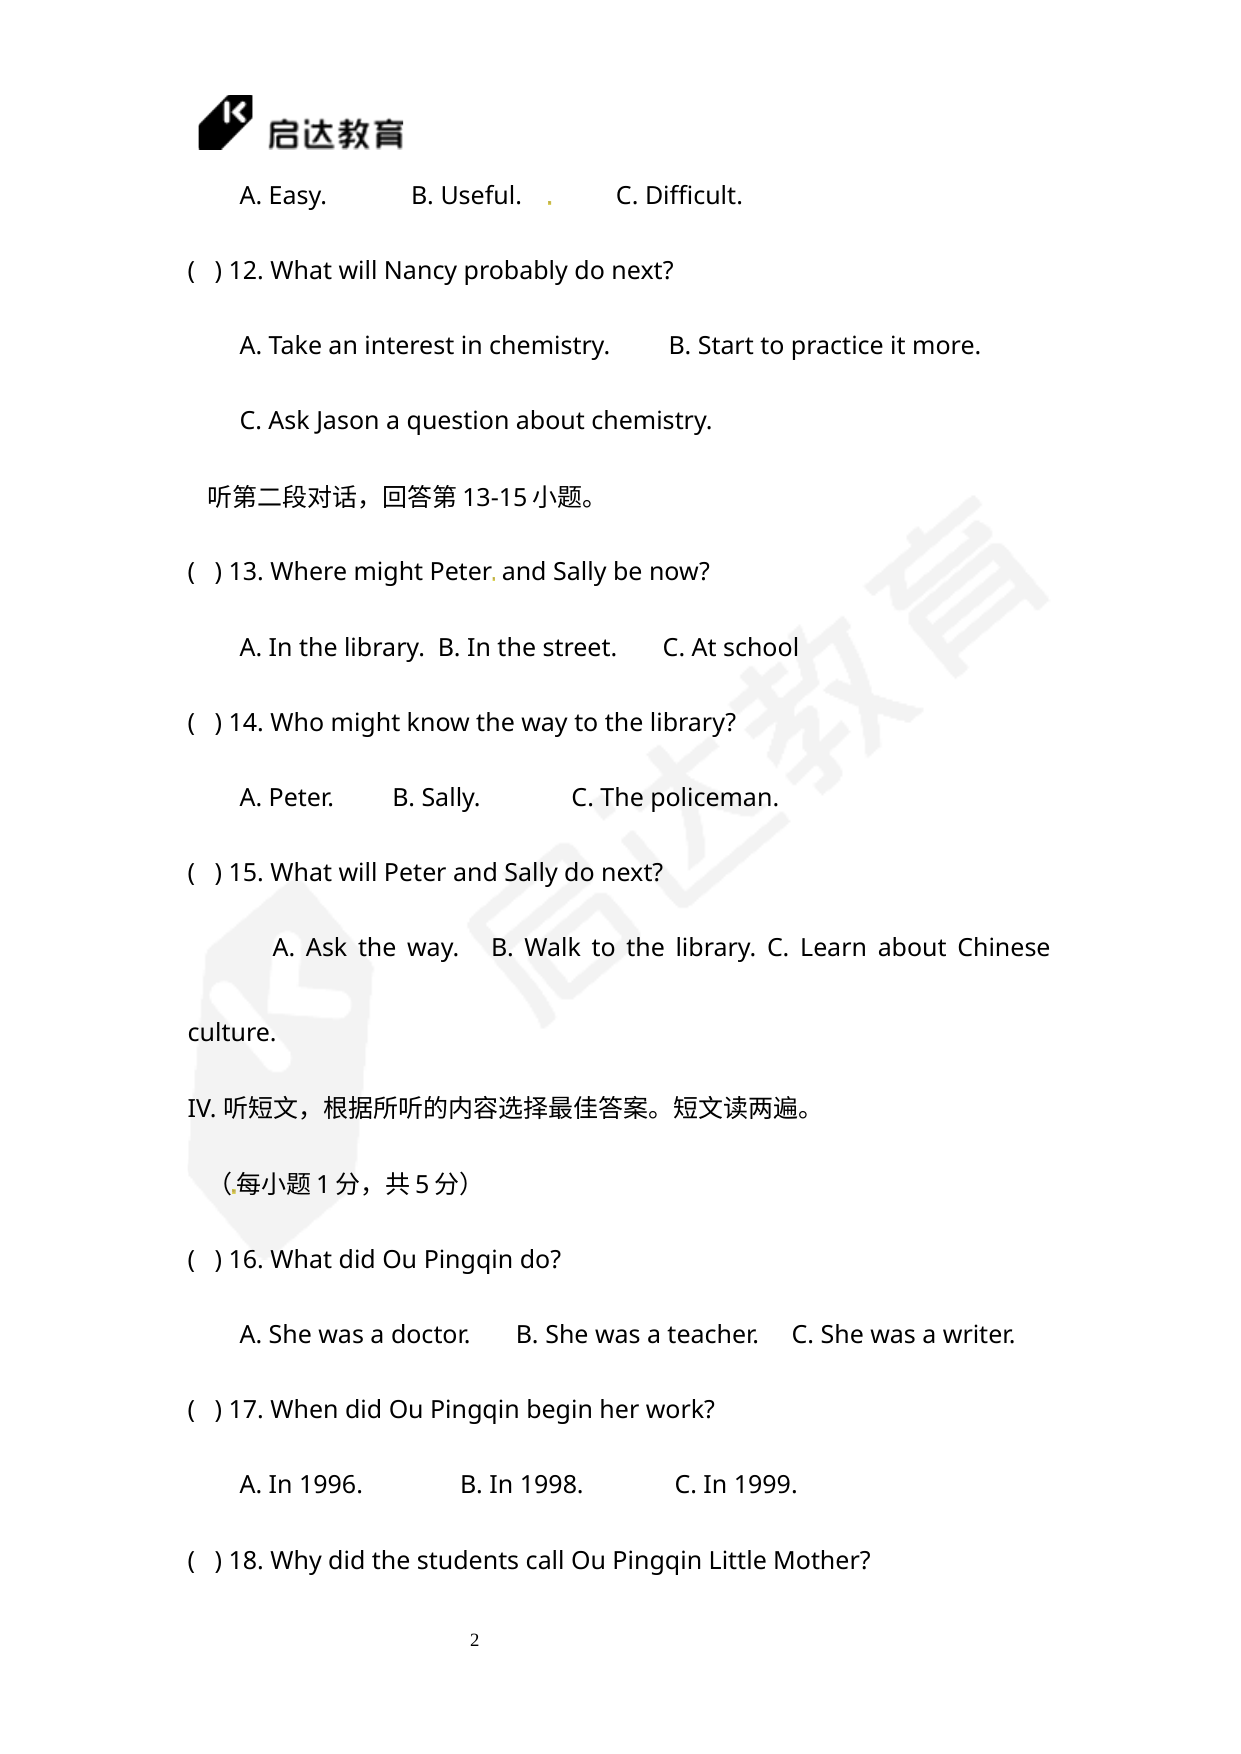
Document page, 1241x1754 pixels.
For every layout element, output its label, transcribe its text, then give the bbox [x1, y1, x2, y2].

text ( ) 18. Why did the students call Ou Pingqin Little Mother? [187, 1527, 1053, 1592]
text A. In the library. B. In the street. C. At school [187, 614, 1053, 679]
text C. Ask Jason a question about chemistry. [187, 388, 1053, 453]
text A. She was a doctor. B. She was a teacher. C. She was a writer. [187, 1301, 1053, 1366]
text A. In 1996. B. In 1998. C. In 1999. [187, 1452, 1053, 1517]
text ( ) 15. What will Peter and Sally do next? [187, 839, 1053, 904]
text （每小题1分，共5分） [187, 1150, 1053, 1215]
text ( ) 13. Where might Peter and Sally be now? [187, 539, 1053, 604]
picture [198, 95, 404, 150]
text ( ) 16. What did Ou Pingqin do? [187, 1226, 1053, 1291]
text IV. 听短文，根据所听的内容选择最佳答案。短文读两遍。 [187, 1074, 1053, 1139]
text 听第二段对话，回答第13-15小题。 [187, 463, 1053, 528]
text A. Easy. B. Useful. C. Difficult. [187, 162, 1053, 227]
text A. Peter. B. Sally. C. The policeman. [187, 764, 1053, 829]
text ( ) 17. When did Ou Pingqin begin her work? [187, 1376, 1053, 1441]
text A. Ask the way. B. Walk to the library. C. Learn about Chinese culture. [187, 915, 1053, 1064]
text ( ) 12. What will Nancy probably do next? [187, 237, 1053, 302]
text ( ) 14. Who might know the way to the library? [187, 689, 1053, 754]
text A. Take an interest in chemistry. B. Start to practice it more. [187, 312, 1053, 377]
